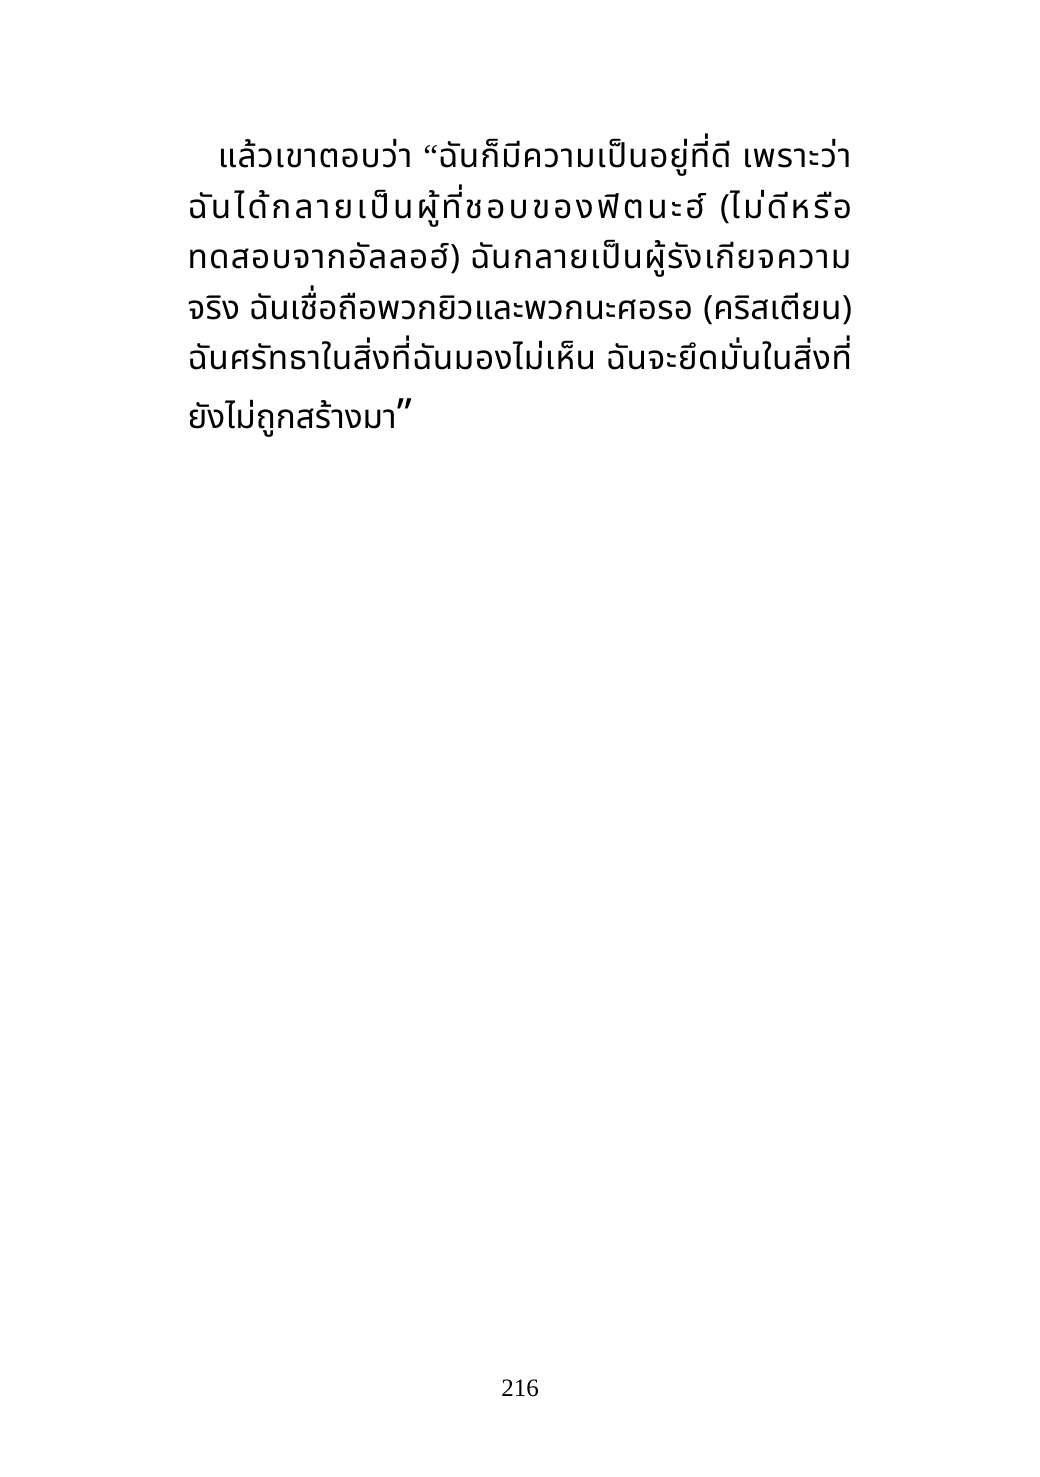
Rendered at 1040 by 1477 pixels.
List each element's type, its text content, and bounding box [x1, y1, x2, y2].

text แล้วเขาตอบว่า “ฉันก็มีความเป็นอยู่ที่ดี เพราะว่าฉันได้กลายเป็นผู้ที่ชอบของฟิตนะฮ์ (ไม่ดีหรือทดสอบจากอัลลอฮ์) ฉันกลายเป็นผู้รังเกียจความจริง ฉันเชื่อถือพวกยิวและพวกนะศอรอ (คริสเตียน) ฉันศรัทธาในสิ่งที่ฉันมองไม่เห็น ฉันจะยึดมั่นในสิ่งที่ยังไม่ถูกสร้างมา” [187, 132, 852, 448]
